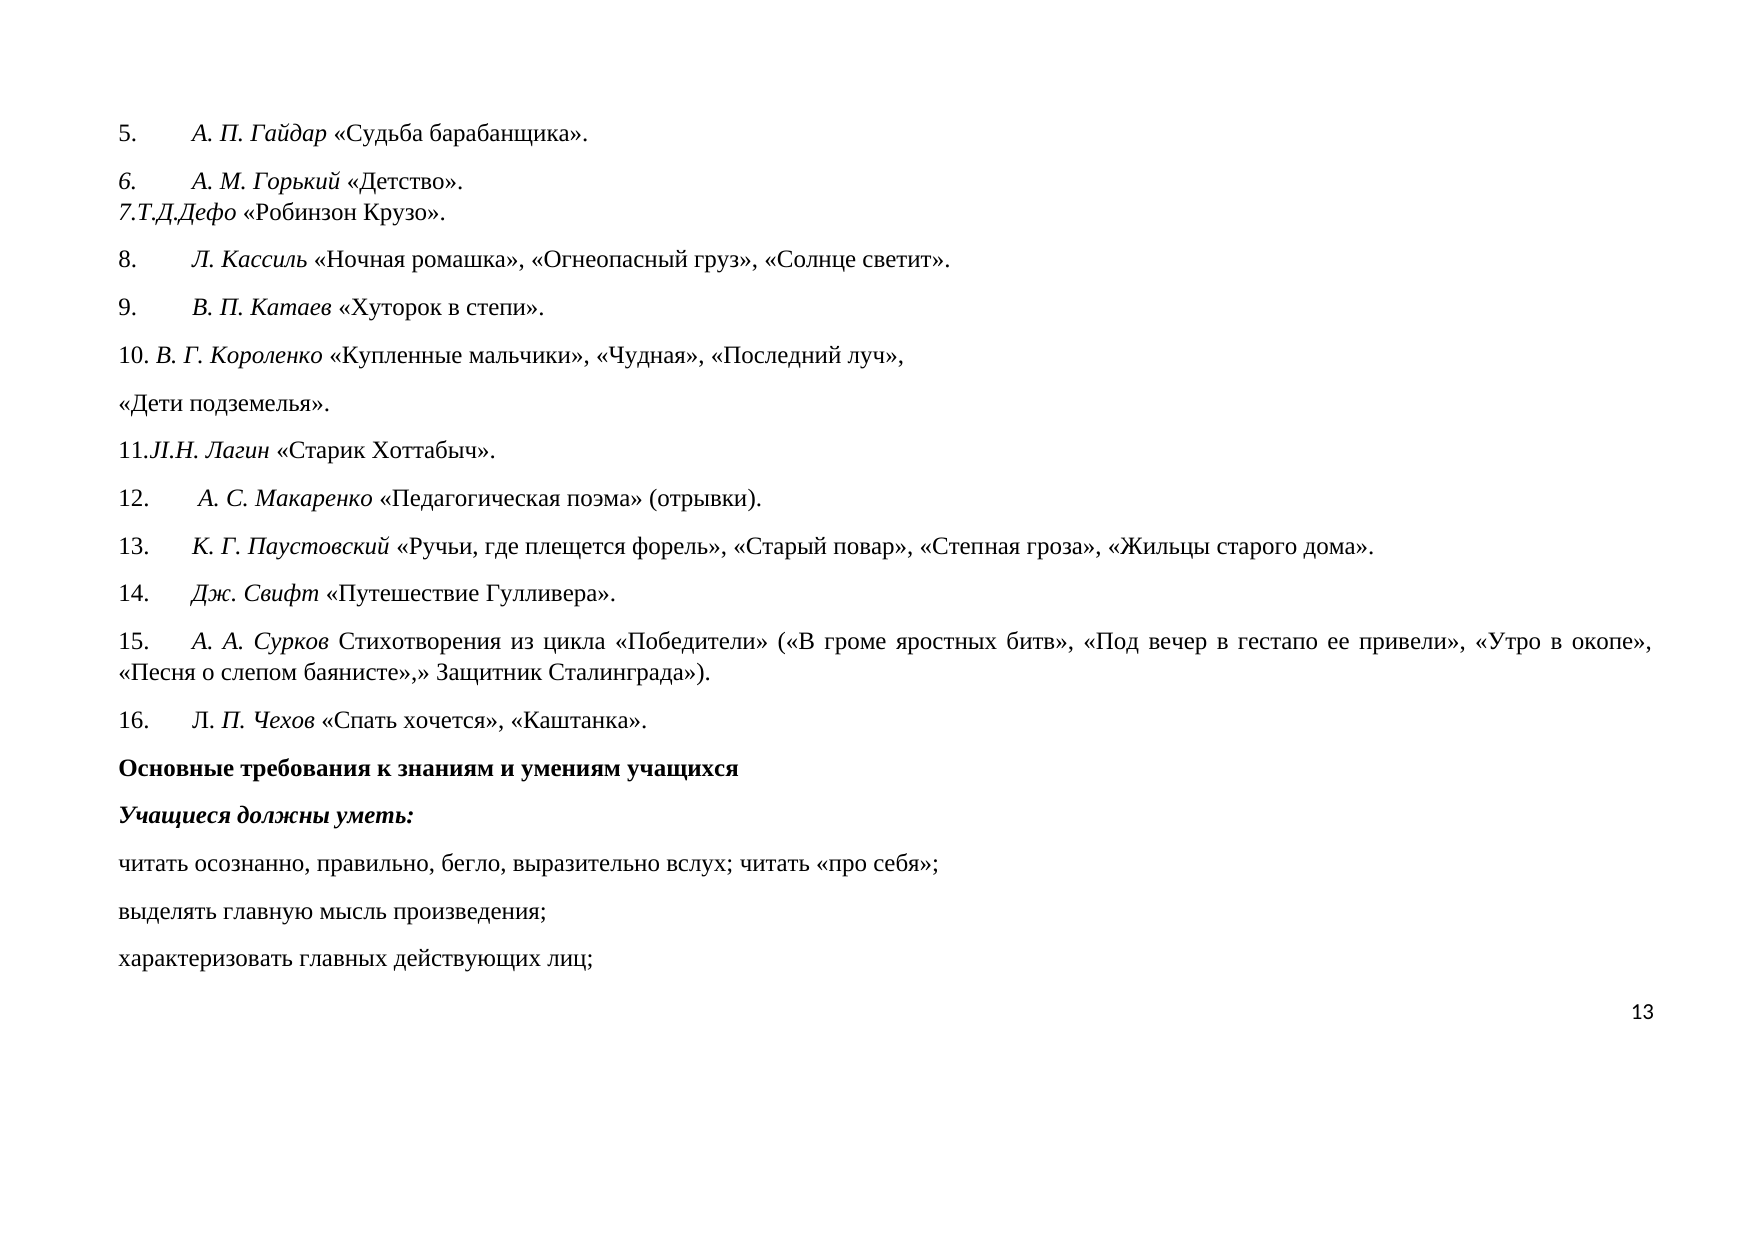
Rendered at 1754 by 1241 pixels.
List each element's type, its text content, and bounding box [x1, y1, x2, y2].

text характеризовать главных действующих лиц; [118, 943, 1654, 972]
text «Дети подземелья». [118, 388, 1654, 416]
list К. Г. Паустовский «Ручьи, где плещется форель», «Старый повар», «Степная гроза», «Жильцы старого дома». [118, 531, 1654, 559]
list Л. П. Чехов «Спать хочется», «Каштанка». [118, 705, 1654, 734]
text Учащиеся должны уметь: [118, 800, 1654, 829]
list Дж. Свифт «Путешествие Гулливера». [118, 578, 1654, 607]
list А. П. Гайдар «Судьба барабанщика». [118, 118, 1654, 147]
text Основные требования к знаниям и умениям учащихся [118, 753, 1654, 781]
list А. С. Макаренко «Педагогическая поэма» (отрывки). [118, 483, 1654, 512]
text 11.JI.H. Лагин «Старик Хоттабыч». [118, 435, 1654, 464]
text выделять главную мысль произведения; [118, 896, 1654, 924]
list Л. Кассиль «Ночная ромашка», «Огнеопасный груз», «Солнце светит». [118, 244, 1654, 273]
list В. П. Катаев «Хуторок в степи». [118, 292, 1654, 321]
text читать осознанно, правильно, бегло, выразительно вслух; читать «про себя»; [118, 848, 1654, 877]
list А. М. Горький «Детство». 7.Т.Д.Дефо «Робинзон Крузо». [118, 166, 1654, 226]
list А. А. Сурков Стихотворения из цикла «Победители» («В громе яростных битв», «Под вечер в гестапо ее привели», «Утро в окопе», «Песня о слепом баянисте»,» Защитник Сталинграда»). [118, 626, 1654, 686]
text 10. В. Г. Короленко «Купленные мальчики», «Чудная», «Последний луч», [118, 340, 1654, 369]
